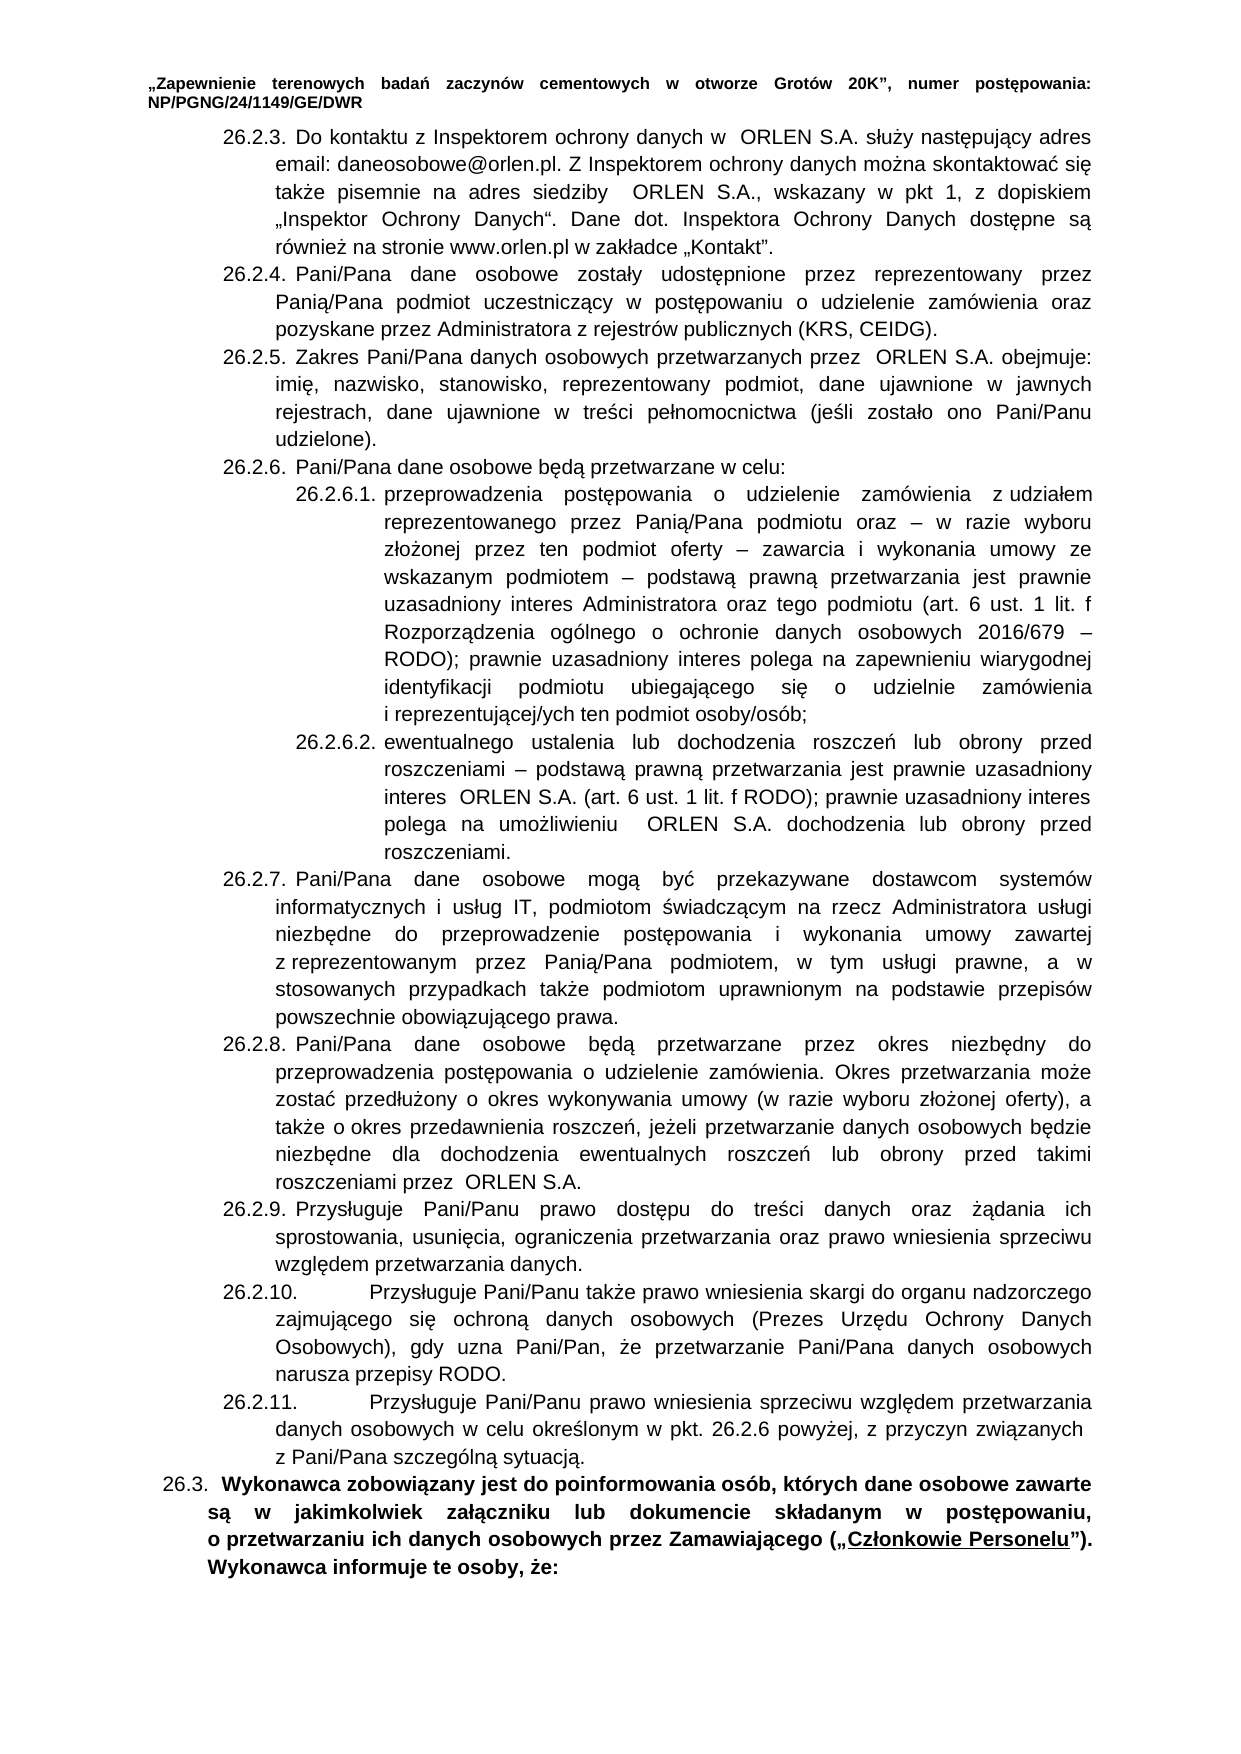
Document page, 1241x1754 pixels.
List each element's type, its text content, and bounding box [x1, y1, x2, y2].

text ewentualnego ustalenia lub dochodzenia roszczeń lub obrony przed roszczeniami – podstawą prawną przetwarzania jest prawnie uzasadniony interes ORLEN S.A. (art. 6 ust. 1 lit. f RODO); prawnie uzasadniony interes polega na umożliwieniu ORLEN S.A. dochodzenia lub obrony przed roszczeniami. [295, 729, 1093, 863]
text Pani/Pana dane osobowe zostały udostępnione przez reprezentowany przez Panią/Pana podmiot uczestniczący w postępowaniu o udzielenie zamówienia oraz pozyskane przez Administratora z rejestrów publicznych (KRS, CEIDG). [223, 262, 1093, 341]
text Do kontaktu z Inspektorem ochrony danych w ORLEN S.A. służy następujący adres email: daneosobowe@orlen.pl. Z Inspektorem ochrony danych można skontaktować się także pisemnie na adres siedziby ORLEN S.A., wskazany w pkt 1, z dopiskiem „Inspektor Ochrony Danych“. Dane dot. Inspektora Ochrony Danych dostępne są również na stronie www.orlen.pl w zakładce „Kontakt”. [223, 124, 1093, 258]
text Wykonawca zobowiązany jest do poinformowania osób, których dane osobowe zawarte są w jakimkolwiek załączniku lub dokumencie składanym w postępowaniu, o przetwarzaniu ich danych osobowych przez Zamawiającego („Członkowie Personelu”). Wykonawca informuje te osoby, że: [162, 1472, 1093, 1578]
text Zakres Pani/Pana danych osobowych przetwarzanych przez ORLEN S.A. obejmuje: imię, nazwisko, stanowisko, reprezentowany podmiot, dane ujawnione w jawnych rejestrach, dane ujawnione w treści pełnomocnictwa (jeśli zostało ono Pani/Panu udzielone). [223, 344, 1093, 451]
text Pani/Pana dane osobowe będą przetwarzane w celu: [223, 454, 1093, 478]
text Pani/Pana dane osobowe mogą być przekazywane dostawcom systemów informatycznych i usług IT, podmiotom świadczącym na rzecz Administratora usługi niezbędne do przeprowadzenie postępowania i wykonania umowy zawartej z reprezentowanym przez Panią/Pana podmiotem, w tym usługi prawne, a w stosowanych przypadkach także podmiotom uprawnionym na podstawie przepisów powszechnie obowiązującego prawa. [223, 867, 1093, 1028]
text przeprowadzenia postępowania o udzielenie zamówienia z udziałem reprezentowanego przez Panią/Pana podmiotu oraz – w razie wyboru złożonej przez ten podmiot oferty – zawarcia i wykonania umowy ze wskazanym podmiotem – podstawą prawną przetwarzania jest prawnie uzasadniony interes Administratora oraz tego podmiotu (art. 6 ust. 1 lit. f Rozporządzenia ogólnego o ochronie danych osobowych 2016/679 – RODO); prawnie uzasadniony interes polega na zapewnieniu wiarygodnej identyfikacji podmiotu ubiegającego się o udzielnie zamówienia i reprezentującej/ych ten podmiot osoby/osób; [295, 482, 1093, 726]
text Przysługuje Pani/Panu prawo dostępu do treści danych oraz żądania ich sprostowania, usunięcia, ograniczenia przetwarzania oraz prawo wniesienia sprzeciwu względem przetwarzania danych. [223, 1197, 1093, 1276]
text Przysługuje Pani/Panu także prawo wniesienia skargi do organu nadzorczego zajmującego się ochroną danych osobowych (Prezes Urzędu Ochrony Danych Osobowych), gdy uzna Pani/Pan, że przetwarzanie Pani/Pana danych osobowych narusza przepisy RODO. [223, 1279, 1093, 1386]
text Przysługuje Pani/Panu prawo wniesienia sprzeciwu względem przetwarzania danych osobowych w celu określonym w pkt. 26.2.6 powyżej, z przyczyn związanych z Pani/Pana szczególną sytuacją. [223, 1389, 1093, 1468]
text Pani/Pana dane osobowe będą przetwarzane przez okres niezbędny do przeprowadzenia postępowania o udzielenie zamówienia. Okres przetwarzania może zostać przedłużony o okres wykonywania umowy (w razie wyboru złożonej oferty), a także o okres przedawnienia roszczeń, jeżeli przetwarzanie danych osobowych będzie niezbędne dla dochodzenia ewentualnych roszczeń lub obrony przed takimi roszczeniami przez ORLEN S.A. [223, 1032, 1093, 1193]
